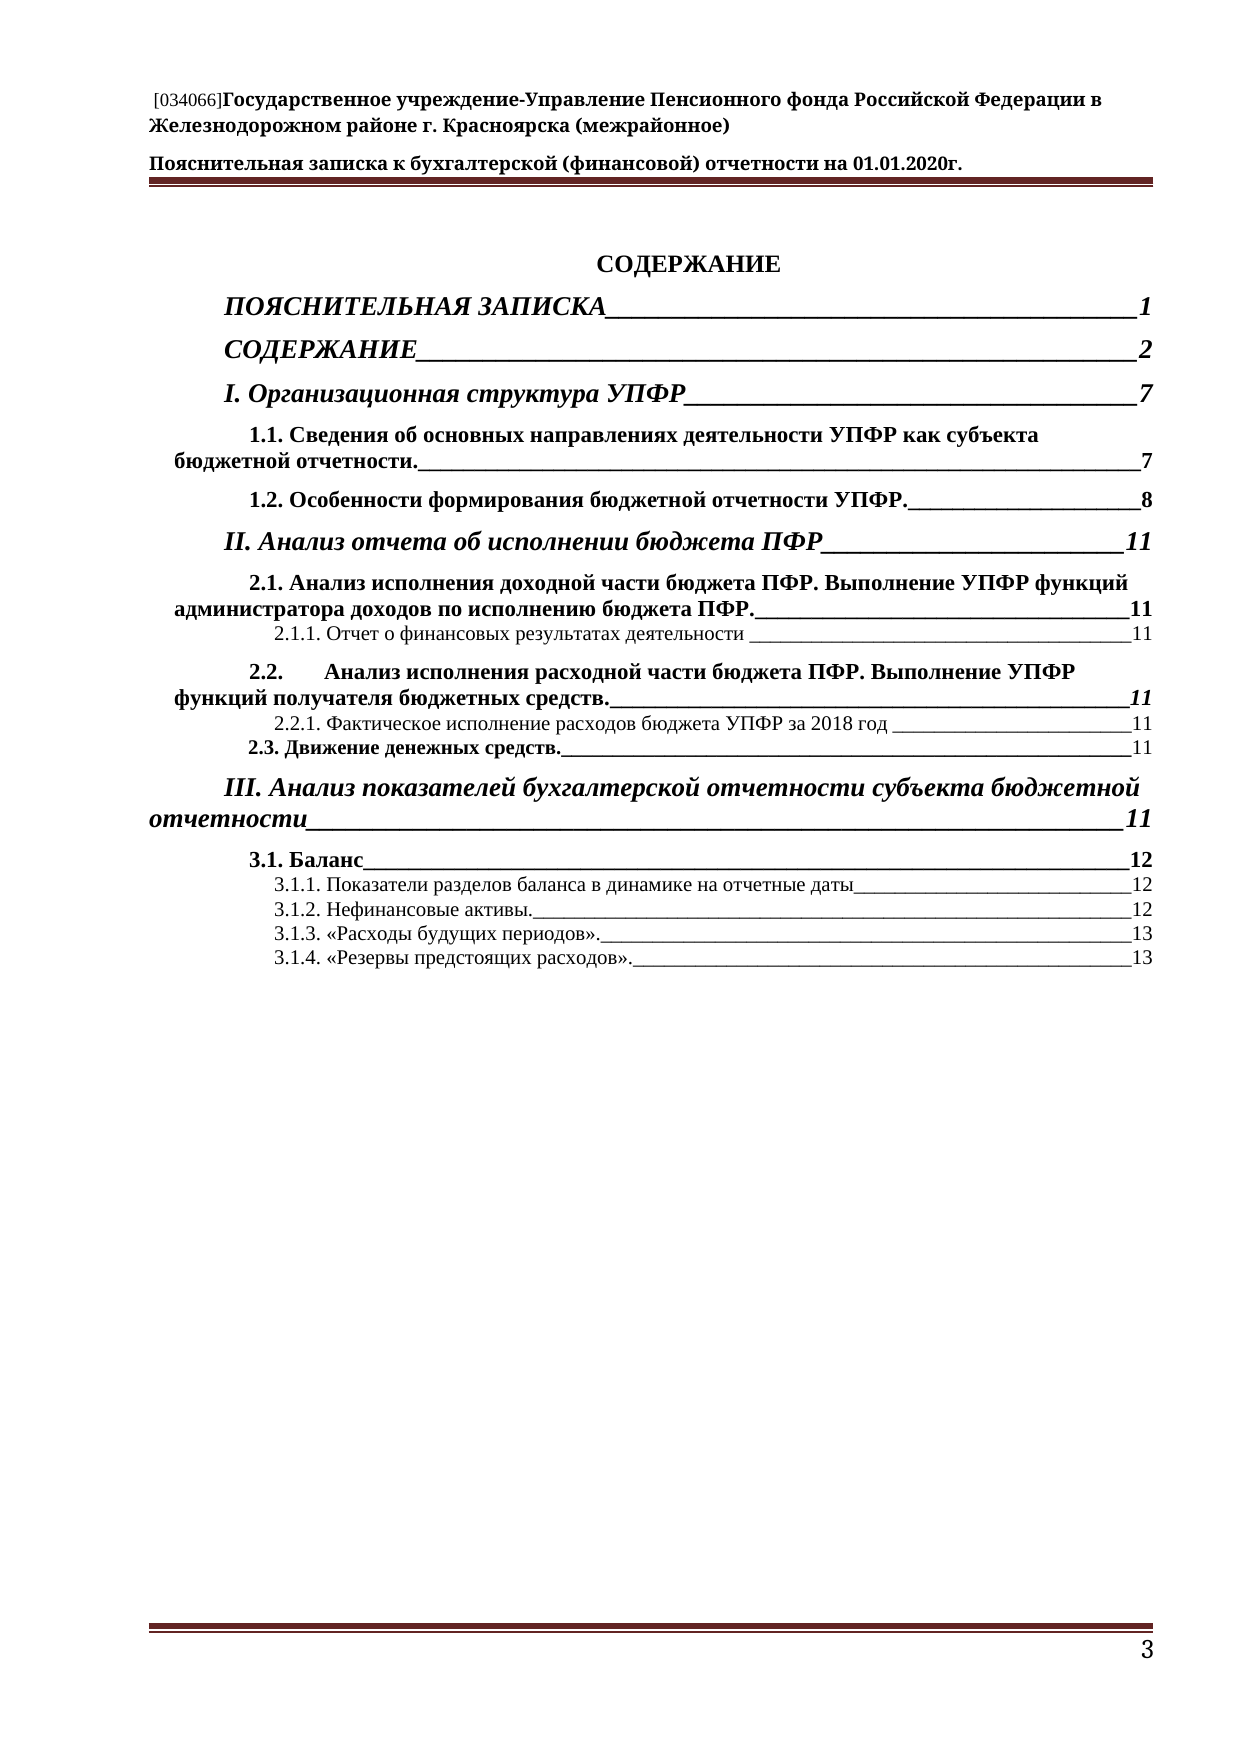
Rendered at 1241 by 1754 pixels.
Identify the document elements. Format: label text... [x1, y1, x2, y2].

text ПОЯСНИТЕЛЬНАЯ ЗАПИСКА 1 [149, 290, 1153, 321]
text 3.1.2. Нефинансовые активы. 12 [199, 896, 1153, 921]
text 2.2. Анализ исполнения расходной части бюджета ПФР. Выполнение УПФР функций получателя бюджетных средств. 11 [174, 658, 1153, 711]
text 3.1.3. «Расходы будущих периодов». 13 [199, 921, 1153, 944]
text 2.1.1. Отчет о финансовых результатах деятельности 11 [199, 621, 1153, 645]
text 3.1.1. Показатели разделов баланса в динамике на отчетные даты 12 [199, 872, 1153, 896]
text I. Организационная структура УПФР 7 [149, 377, 1153, 408]
text 2.2.1. Фактическое исполнение расходов бюджета УПФР за 2018 год 11 [199, 711, 1153, 735]
text 3.1.4. «Резервы предстоящих расходов». 13 [199, 944, 1153, 969]
text 1.2. Особенности формирования бюджетной отчетности УПФР. 8 [174, 486, 1153, 512]
text III. Анализ показателей бухгалтерской отчетности субъекта бюджетной отчетности 11 [149, 771, 1153, 833]
text 3.1. Баланс 12 [174, 846, 1153, 872]
text СОДЕРЖАНИЕ 2 [149, 334, 1153, 365]
text 2.3. Движение денежных средств. 11 [149, 735, 1153, 759]
text II. Анализ отчета об исполнении бюджета ПФР 11 [149, 525, 1153, 556]
text 2.1. Анализ исполнения доходной части бюджета ПФР. Выполнение УПФР функций администратора доходов по исполнению бюджета ПФР. 11 [174, 569, 1153, 621]
text 1.1. Сведения об основных направлениях деятельности УПФР как субъекта бюджетной отчетности. 7 [174, 421, 1153, 474]
text СОДЕРЖАНИЕ [149, 249, 1153, 277]
